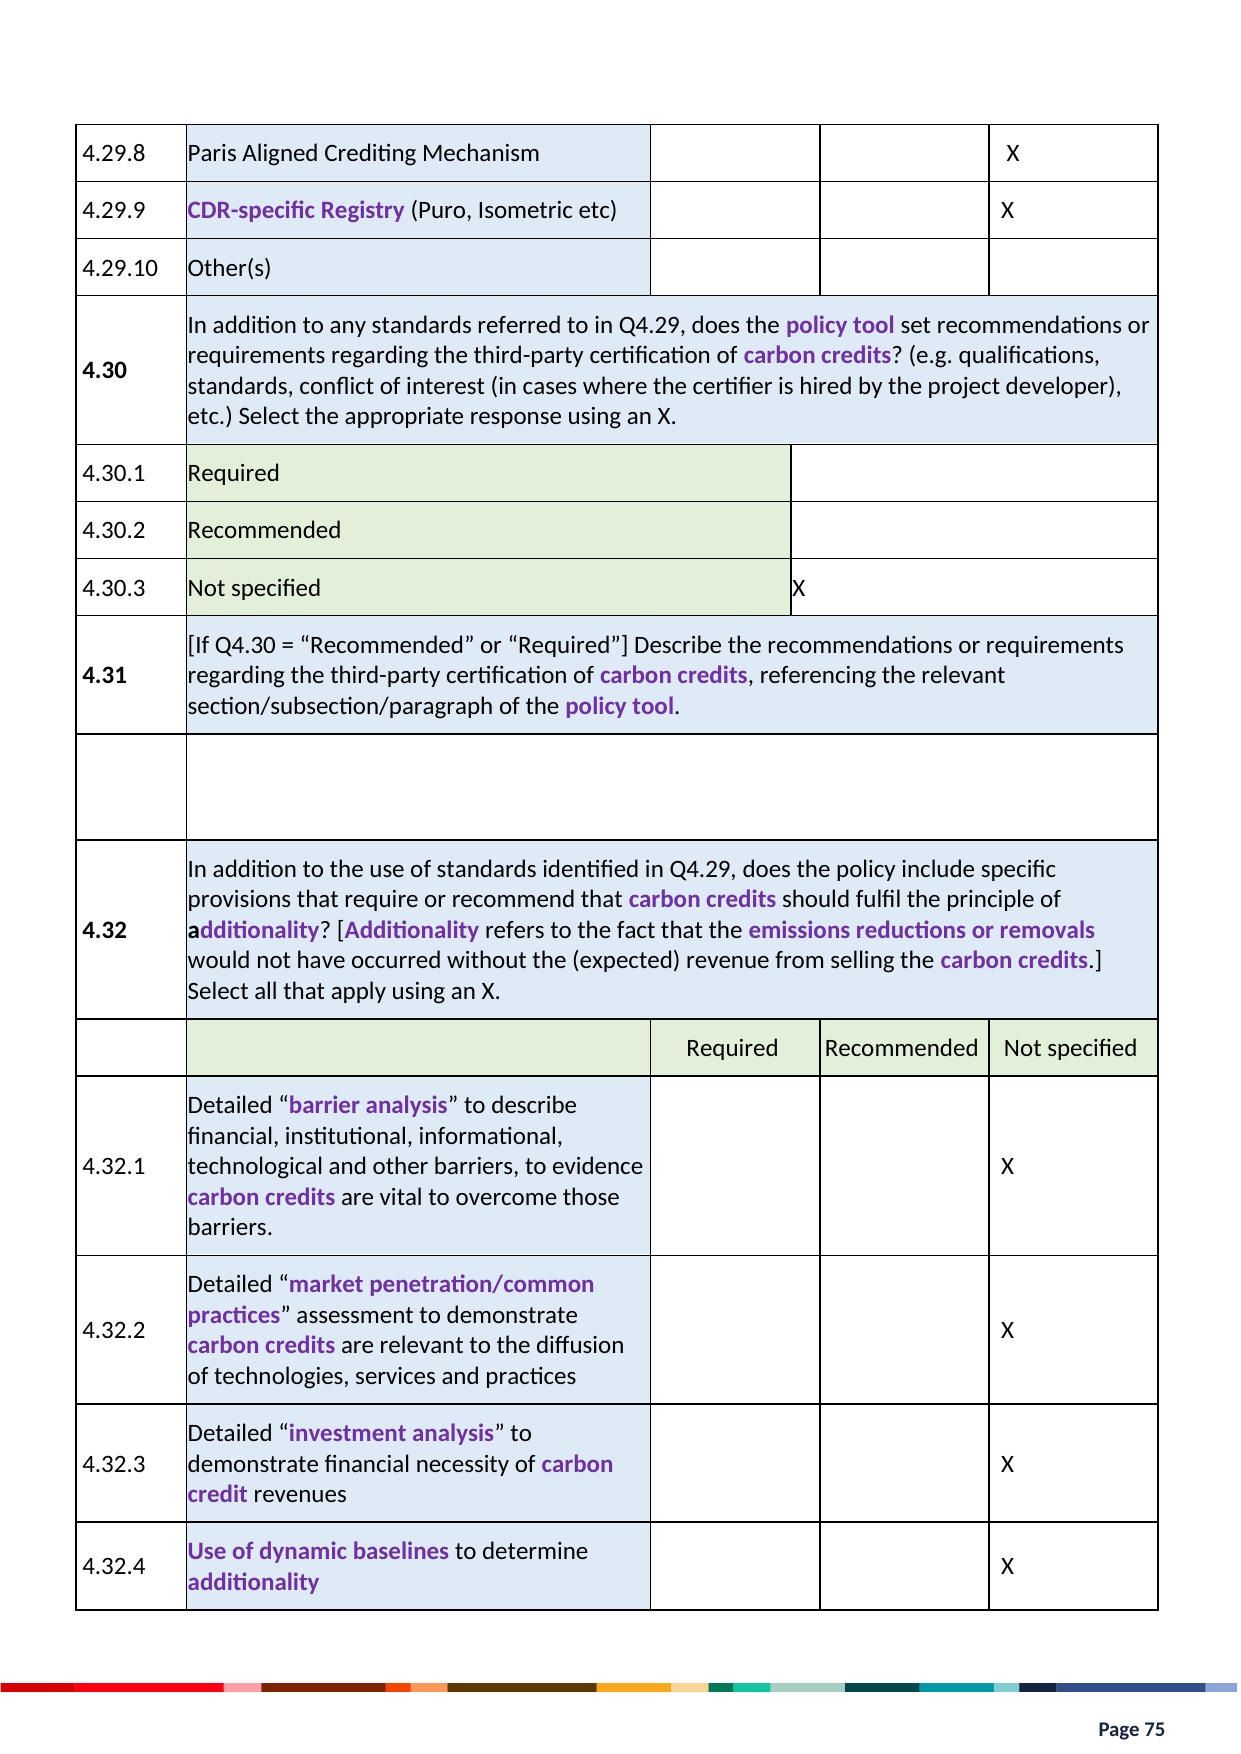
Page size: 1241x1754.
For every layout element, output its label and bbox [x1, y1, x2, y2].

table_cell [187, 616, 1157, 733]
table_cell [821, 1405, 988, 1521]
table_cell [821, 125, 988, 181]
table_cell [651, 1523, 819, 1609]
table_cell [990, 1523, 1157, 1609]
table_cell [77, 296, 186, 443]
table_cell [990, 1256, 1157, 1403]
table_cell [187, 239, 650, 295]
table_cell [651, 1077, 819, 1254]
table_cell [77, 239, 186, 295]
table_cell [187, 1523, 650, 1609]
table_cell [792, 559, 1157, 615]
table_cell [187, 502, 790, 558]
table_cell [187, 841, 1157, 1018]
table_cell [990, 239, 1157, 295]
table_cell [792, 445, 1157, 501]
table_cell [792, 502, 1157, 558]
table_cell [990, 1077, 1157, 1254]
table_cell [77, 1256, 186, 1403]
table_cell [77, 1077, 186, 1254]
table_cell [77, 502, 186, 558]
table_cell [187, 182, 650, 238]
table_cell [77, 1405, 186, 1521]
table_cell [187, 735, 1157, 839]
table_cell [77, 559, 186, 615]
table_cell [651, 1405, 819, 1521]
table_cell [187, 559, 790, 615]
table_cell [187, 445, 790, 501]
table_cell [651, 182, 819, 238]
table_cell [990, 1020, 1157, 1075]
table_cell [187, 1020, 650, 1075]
picture [0, 1683, 1236, 1692]
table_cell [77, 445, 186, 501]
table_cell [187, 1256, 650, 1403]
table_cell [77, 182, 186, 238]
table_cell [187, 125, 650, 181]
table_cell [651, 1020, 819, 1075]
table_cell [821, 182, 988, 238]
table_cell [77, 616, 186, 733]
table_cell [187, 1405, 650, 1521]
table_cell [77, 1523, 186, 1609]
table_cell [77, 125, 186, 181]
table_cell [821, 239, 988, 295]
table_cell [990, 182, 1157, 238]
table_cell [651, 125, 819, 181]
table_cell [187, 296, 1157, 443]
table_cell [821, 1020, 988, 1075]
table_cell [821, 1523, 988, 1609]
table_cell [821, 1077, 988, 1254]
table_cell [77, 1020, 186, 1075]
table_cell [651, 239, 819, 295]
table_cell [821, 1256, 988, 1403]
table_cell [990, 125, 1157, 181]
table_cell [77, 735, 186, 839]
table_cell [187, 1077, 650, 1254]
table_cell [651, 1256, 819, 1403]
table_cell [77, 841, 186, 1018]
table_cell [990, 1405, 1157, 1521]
